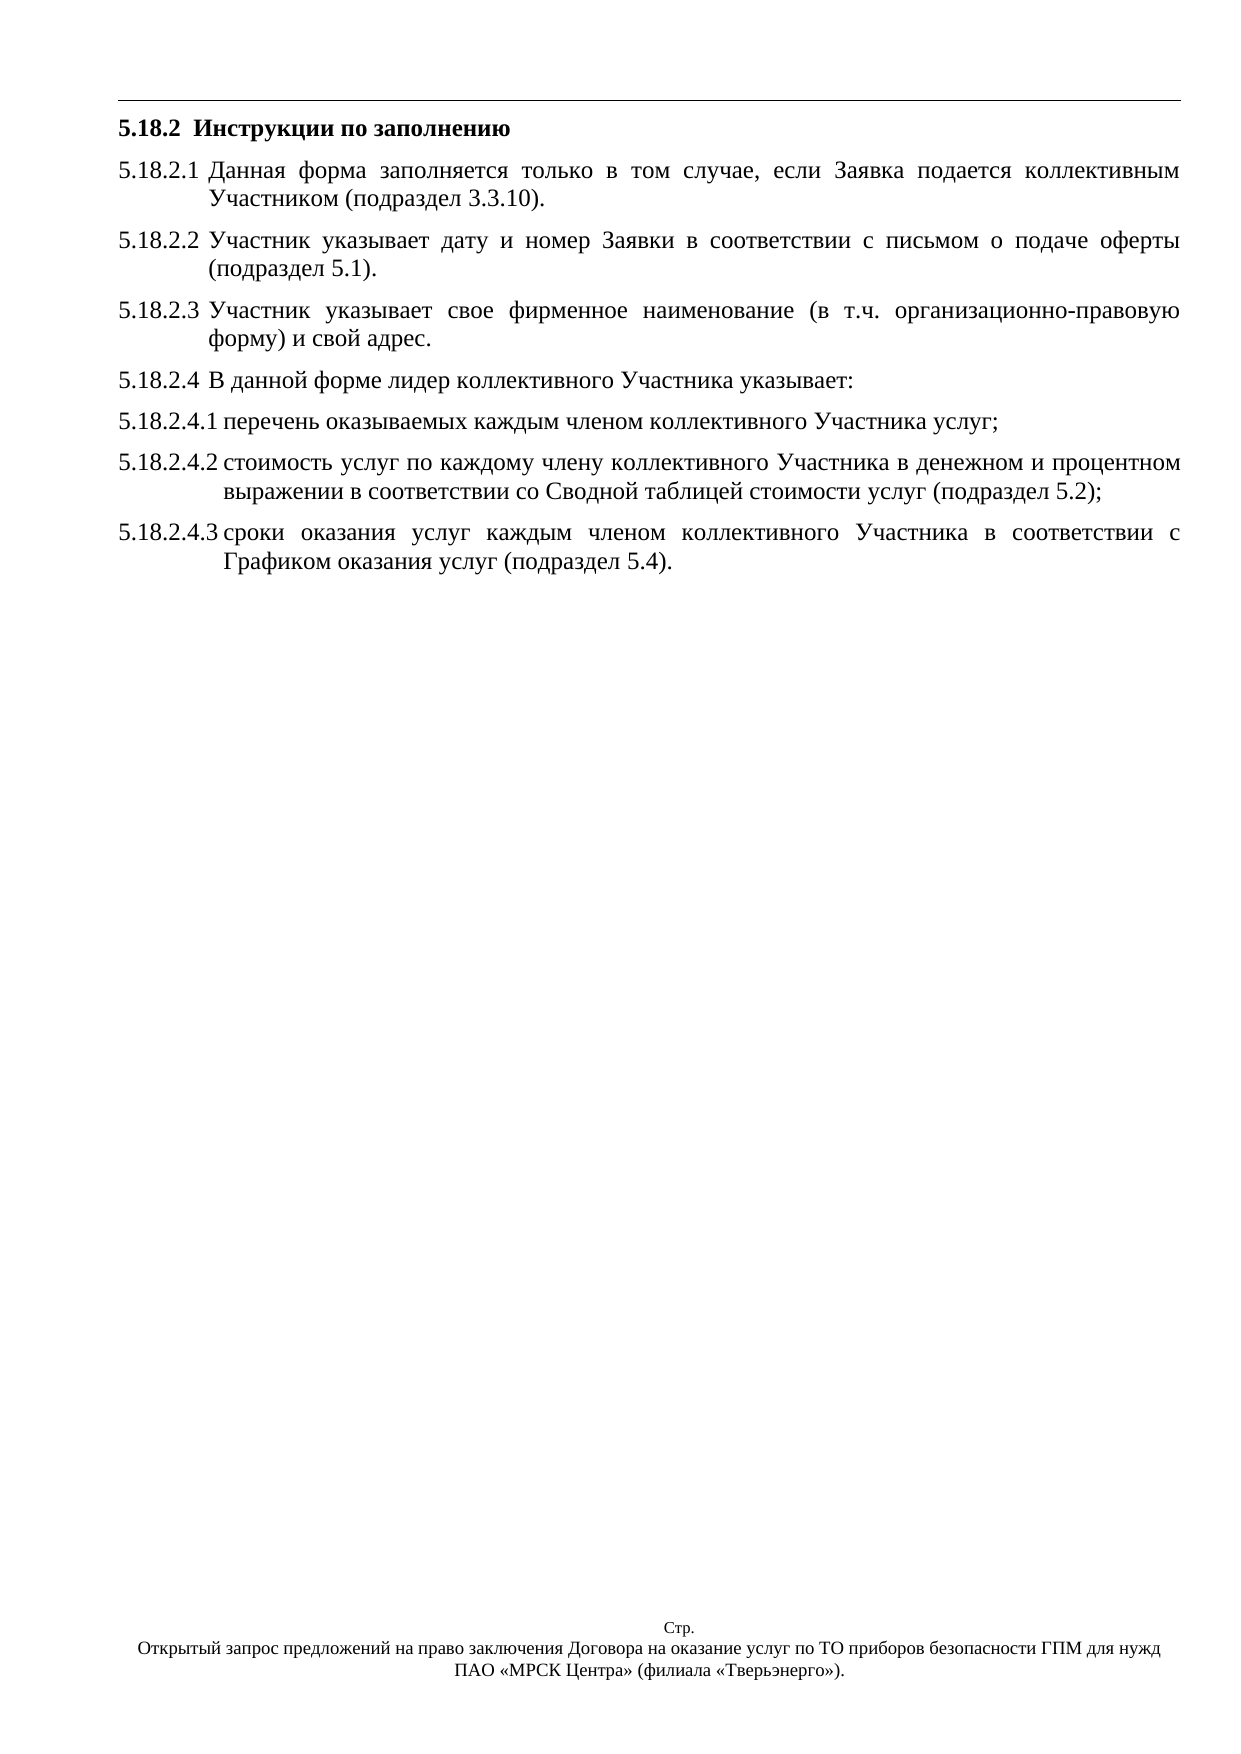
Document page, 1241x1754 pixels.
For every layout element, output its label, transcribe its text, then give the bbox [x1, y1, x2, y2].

subtitle Инструкции по заполнению [118, 113, 1181, 142]
list сроки оказания услуг каждым членом коллективного Участника в соответствии с Графиком оказания услуг (подраздел 5.4). [118, 517, 1181, 575]
list перечень оказываемых каждым членом коллективного Участника услуг; [118, 406, 1181, 435]
list Данная форма заполняется только в том случае, если Заявка подается коллективным Участником (подраздел 3.3.10). [118, 155, 1181, 212]
list Участник указывает свое фирменное наименование (в т.ч. организационно-правовую форму) и свой адрес. [118, 295, 1181, 352]
list стоимость услуг по каждому члену коллективного Участника в денежном и процентном выражении в соответствии со Сводной таблицей стоимости услуг (подраздел 5.2); [118, 447, 1181, 505]
list В данной форме лидер коллективного Участника указывает: [118, 365, 1181, 393]
list Участник указывает дату и номер Заявки в соответствии с письмом о подаче оферты (подраздел 5.1). [118, 225, 1181, 282]
